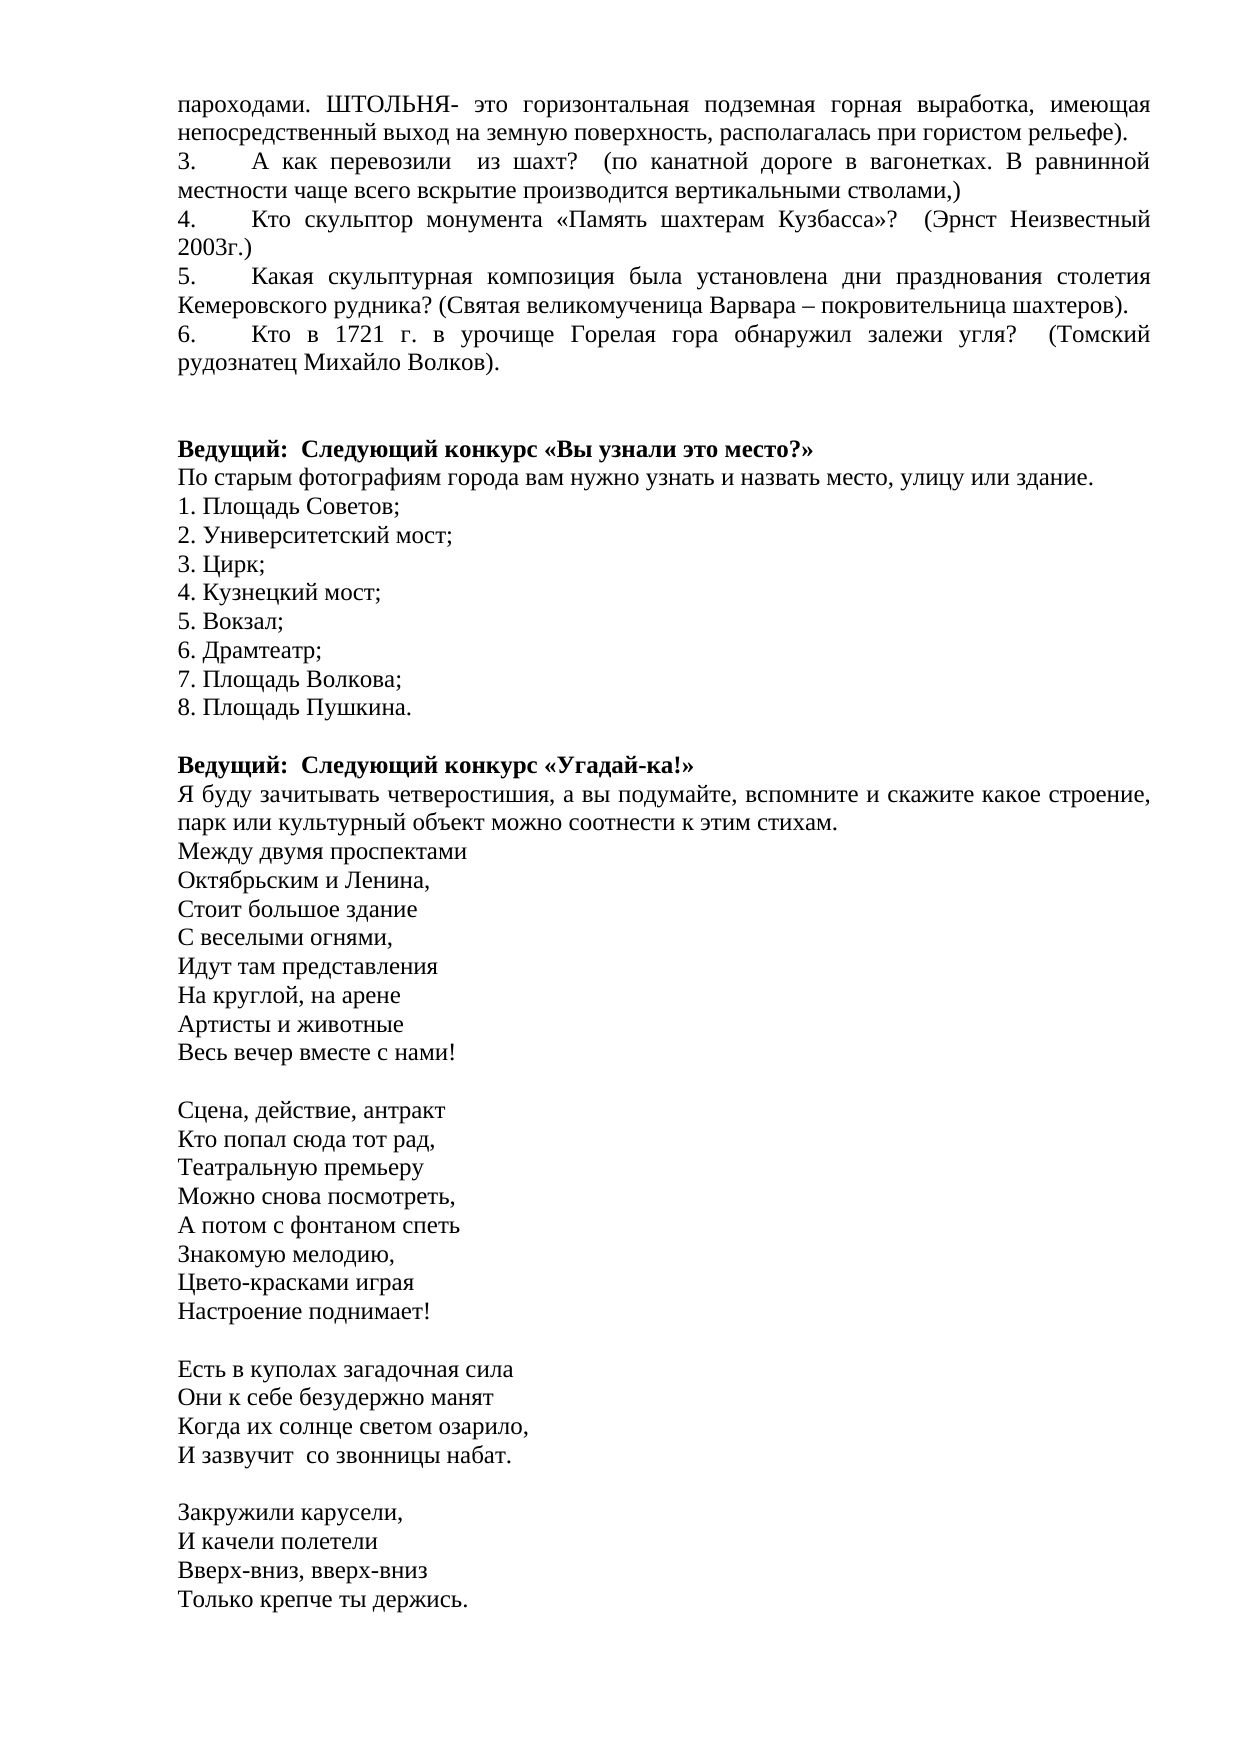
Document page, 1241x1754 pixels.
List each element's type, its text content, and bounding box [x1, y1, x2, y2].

text Артисты и животные [177, 1009, 1152, 1037]
list Какая скульптурная композиция была установлена дни празднования столетия Кемеровского рудника? (Святая великомученица Варвара – покровительница шахтеров). [177, 261, 1152, 319]
text Настроение поднимает! [177, 1296, 1152, 1325]
text 3. Цирк; [177, 549, 1152, 577]
list А как перевозили из шахт? (по канатной дороге в вагонетках. В равнинной местности чаще всего вскрытие производится вертикальными стволами,) [177, 146, 1152, 204]
text Кто попал сюда тот рад, [177, 1124, 1152, 1152]
text Идут там представления [177, 951, 1152, 980]
list Кто в 1721 г. в урочище Горелая гора обнаружил залежи угля? (Томский рудознатец Михайло Волков). [177, 319, 1152, 376]
text Вверх-вниз, вверх-вниз [177, 1555, 1152, 1584]
text Можно снова посмотреть, [177, 1181, 1152, 1210]
text По старым фотографиям города вам нужно узнать и назвать место, улицу или здание. [177, 462, 1152, 491]
text Закружили карусели, [177, 1497, 1152, 1526]
text Сцена, действие, антракт [177, 1095, 1152, 1124]
text Весь вечер вместе с нами! [177, 1037, 1152, 1066]
text И качели полетели [177, 1526, 1152, 1555]
text Они к себе безудержно манят [177, 1382, 1152, 1411]
text Когда их солнце светом озарило, [177, 1411, 1152, 1440]
list Кто скульптор монумента «Память шахтерам Кузбасса»? (Эрнст Неизвестный 2003г.) [177, 204, 1152, 261]
text 5. Вокзал; [177, 606, 1152, 635]
text Октябрьским и Ленина, [177, 865, 1152, 894]
text С веселыми огнями, [177, 922, 1152, 951]
text Знакомую мелодию, [177, 1239, 1152, 1267]
text 4. Кузнецкий мост; [177, 577, 1152, 606]
text 8. Площадь Пушкина. [177, 692, 1152, 721]
text Театральную премьеру [177, 1152, 1152, 1181]
text 2. Университетский мост; [177, 520, 1152, 549]
text Есть в куполах загадочная сила [177, 1354, 1152, 1382]
text Между двумя проспектами [177, 836, 1152, 865]
text Стоит большое здание [177, 894, 1152, 922]
text 1. Площадь Советов; [177, 491, 1152, 520]
text На круглой, на арене [177, 980, 1152, 1009]
text Только крепче ты держись. [177, 1584, 1152, 1612]
text 7. Площадь Волкова; [177, 664, 1152, 692]
text Ведущий: Следующий конкурс «Вы узнали это место?» [177, 434, 1152, 462]
text Ведущий: Следующий конкурс «Угадай-ка!» [177, 750, 1152, 779]
text Цвето-красками играя [177, 1267, 1152, 1296]
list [177, 89, 1152, 146]
text Я буду зачитывать четверостишия, а вы подумайте, вспомните и скажите какое строение, парк или культурный объект можно соотнести к этим стихам. [177, 779, 1152, 836]
text 6. Драмтеатр; [177, 635, 1152, 664]
text И зазвучит со звонницы набат. [177, 1440, 1152, 1469]
text А потом с фонтаном спеть [177, 1210, 1152, 1239]
